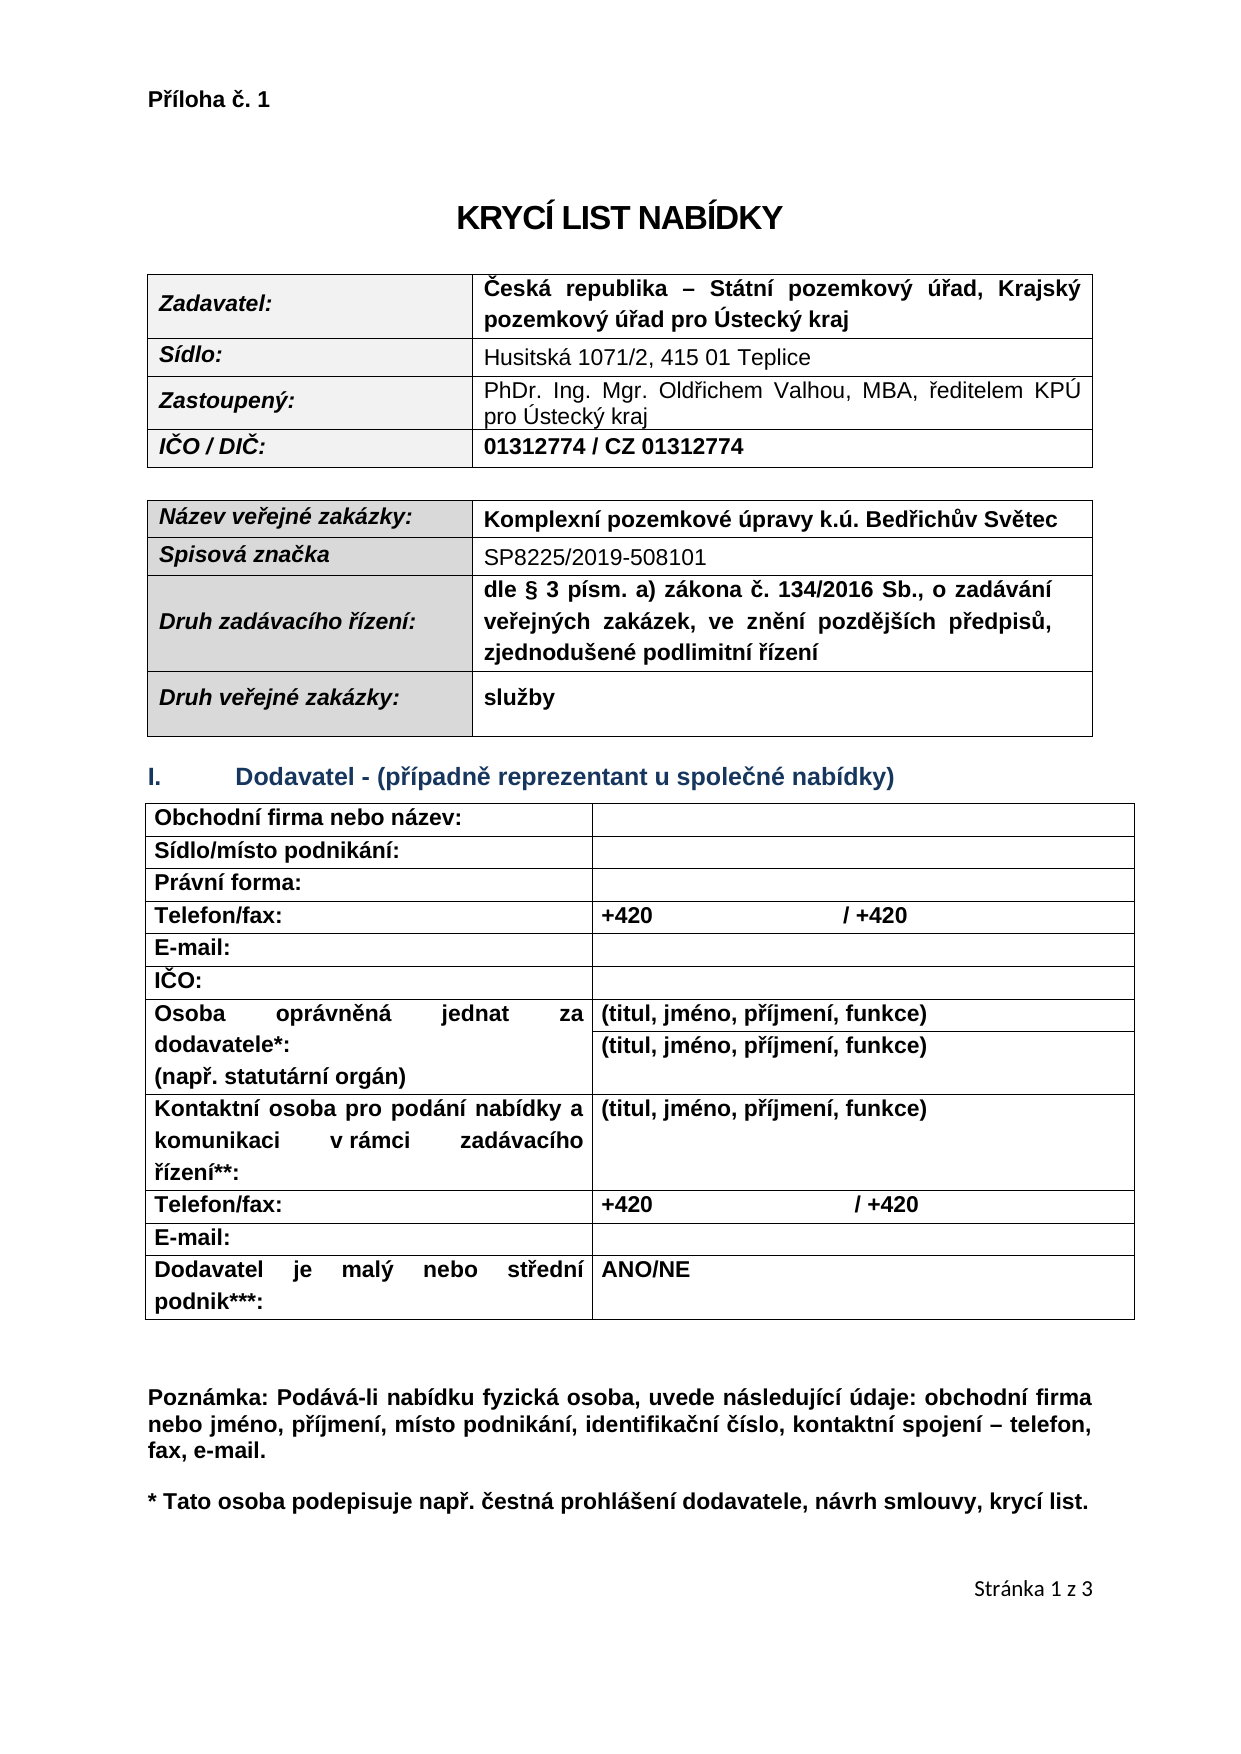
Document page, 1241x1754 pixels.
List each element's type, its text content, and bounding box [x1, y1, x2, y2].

table_cell +420 / +420 [593, 902, 1134, 933]
table_cell Kontaktní osoba pro podání nabídky a komunikaci v rámci zadávacího řízení**: [146, 1095, 592, 1190]
table_cell Spisová značka [148, 538, 472, 575]
table_cell (titul, jméno, příjmení, funkce) [593, 1095, 1134, 1190]
table_header Název veřejné zakázky: [148, 501, 472, 537]
table_cell Právní forma: [146, 869, 592, 901]
table_cell služby [473, 672, 1092, 736]
table_cell Zastoupený: [148, 377, 472, 429]
table_header Zadavatel: [148, 275, 472, 338]
table_header [593, 804, 1134, 836]
table_cell [593, 1224, 1134, 1255]
table_cell [593, 967, 1134, 998]
table_cell Druh zadávacího řízení: [148, 576, 472, 671]
table_cell Telefon/fax: [146, 902, 592, 933]
table_cell +420 / +420 [593, 1191, 1134, 1223]
table_cell Osoba oprávněná jednat za dodavatele*: (např. statutární orgán) [146, 1000, 592, 1094]
table_cell [593, 869, 1134, 901]
table_cell IČO / DIČ: [148, 430, 472, 467]
title Krycí list nabídky [148, 198, 1093, 236]
table_cell Telefon/fax: [146, 1191, 592, 1223]
table_header Česká republika – Státní pozemkový úřad, Krajský pozemkový úřad pro Ústecký kraj [473, 275, 1092, 338]
table_header Komplexní pozemkové úpravy k.ú. Bedřichův Světec [473, 501, 1092, 537]
table_cell IČO: [146, 967, 592, 998]
table_cell PhDr. Ing. Mgr. Oldřichem Valhou, MBA, ředitelem KPÚ pro Ústecký kraj [473, 377, 1092, 429]
table_cell Sídlo: [148, 339, 472, 376]
text Poznámka: Podává-li nabídku fyzická osoba, uvede následující údaje: obchodní firma nebo jméno, příjmení, místo podnikání, identifikační číslo, kontaktní spojení – telefon, fax, e-mail. [148, 1384, 1093, 1463]
table_cell 01312774 / CZ 01312774 [473, 430, 1092, 467]
table_cell (titul, jméno, příjmení, funkce) [593, 1000, 1134, 1031]
table_cell [593, 934, 1134, 966]
table_cell Druh veřejné zakázky: [148, 672, 472, 736]
table_cell (titul, jméno, příjmení, funkce) [593, 1032, 1134, 1094]
table_cell SP8225/2019-508101 [473, 538, 1092, 575]
table_cell dle § 3 písm. a) zákona č. 134/2016 Sb., o zadávání veřejných zakázek, ve znění pozdějších předpisů, zjednodušené podlimitní řízení [473, 576, 1092, 671]
table_header Obchodní firma nebo název: [146, 804, 592, 836]
table_cell E-mail: [146, 934, 592, 966]
table_cell Sídlo/místo podnikání: [146, 837, 592, 868]
table_cell Dodavatel je malý nebo střední podnik***: [146, 1256, 592, 1319]
table_cell ANO/NE [593, 1256, 1134, 1319]
table_cell [593, 837, 1134, 868]
subtitle Dodavatel - (případně reprezentant u společné nabídky) [148, 762, 1093, 790]
table_cell Husitská 1071/2, 415 01 Teplice [473, 339, 1092, 376]
text * Tato osoba podepisuje např. čestná prohlášení dodavatele, návrh smlouvy, krycí list. [148, 1488, 1093, 1515]
table_cell E-mail: [146, 1224, 592, 1255]
